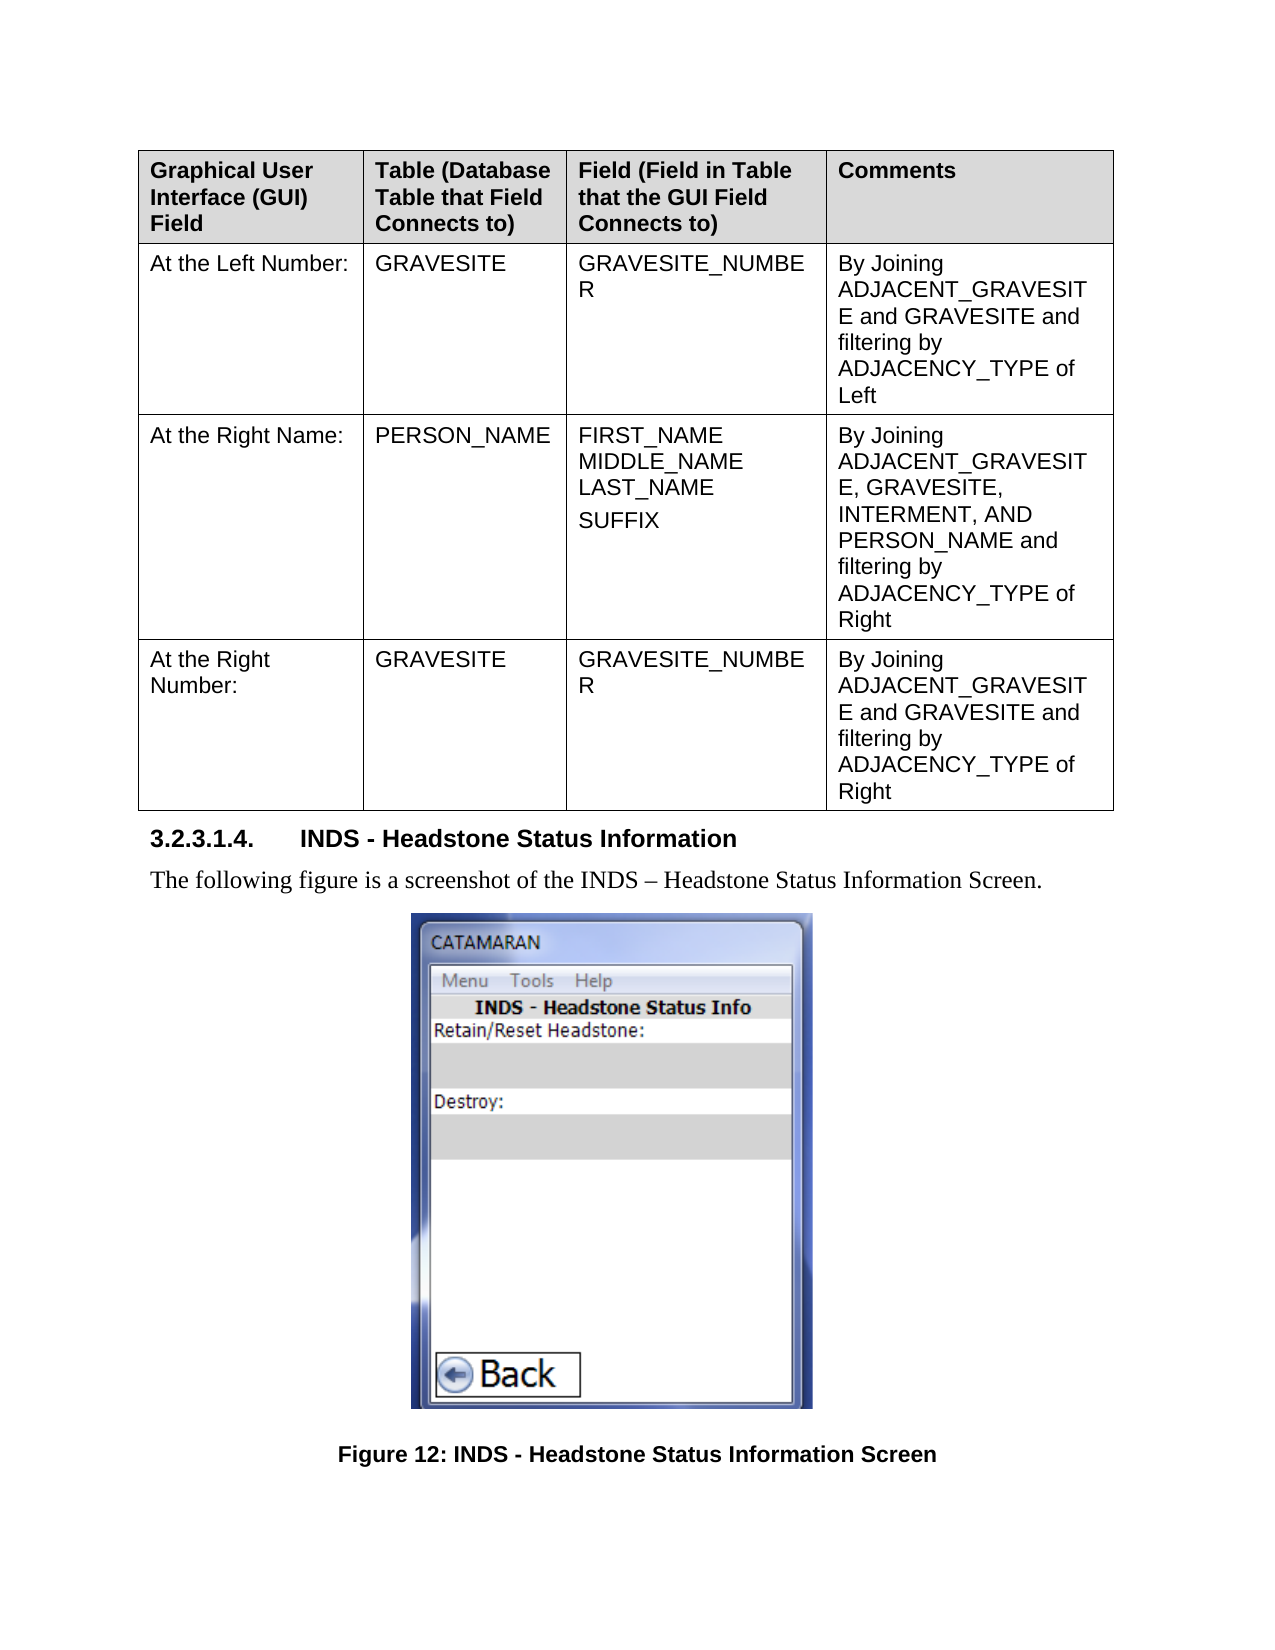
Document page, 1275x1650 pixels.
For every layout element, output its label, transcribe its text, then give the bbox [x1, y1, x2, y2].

table_cell PERSON_NAME [364, 415, 566, 639]
table_cell GRAVESITE_NUMBER [567, 244, 826, 414]
table_cell By Joining ADJACENT_GRAVESITE and GRAVESITE and filtering by ADJACENCY_TYPE of Left [827, 244, 1113, 414]
table_header Graphical User Interface (GUI) Field [139, 151, 363, 243]
subtitle INDS - Headstone Status Information [150, 824, 1125, 853]
text The following figure is a screenshot of the INDS – Headstone Status Information Screen. [150, 865, 1125, 894]
table_cell At the Right Name: [139, 415, 363, 639]
table_header Table (Database Table that Field Connects to) [364, 151, 566, 243]
picture [411, 913, 813, 1409]
table_cell By Joining ADJACENT_GRAVESITE, GRAVESITE, INTERMENT, AND PERSON_NAME and filtering by ADJACENCY_TYPE of Right [827, 415, 1113, 639]
table_cell GRAVESITE [364, 640, 566, 810]
table_cell GRAVESITE_NUMBER [567, 640, 826, 810]
table_cell FIRST_NAME MIDDLE_NAME LAST_NAME SUFFIX [567, 415, 826, 639]
table_cell At the Left Number: [139, 244, 363, 414]
text Figure 12: INDS - Headstone Status Information Screen [150, 1441, 1125, 1467]
table_header Comments [827, 151, 1113, 243]
table_cell By Joining ADJACENT_GRAVESITE and GRAVESITE and filtering by ADJACENCY_TYPE of Right [827, 640, 1113, 810]
table_header Field (Field in Table that the GUI Field Connects to) [567, 151, 826, 243]
table_cell GRAVESITE [364, 244, 566, 414]
table_cell At the Right Number: [139, 640, 363, 810]
